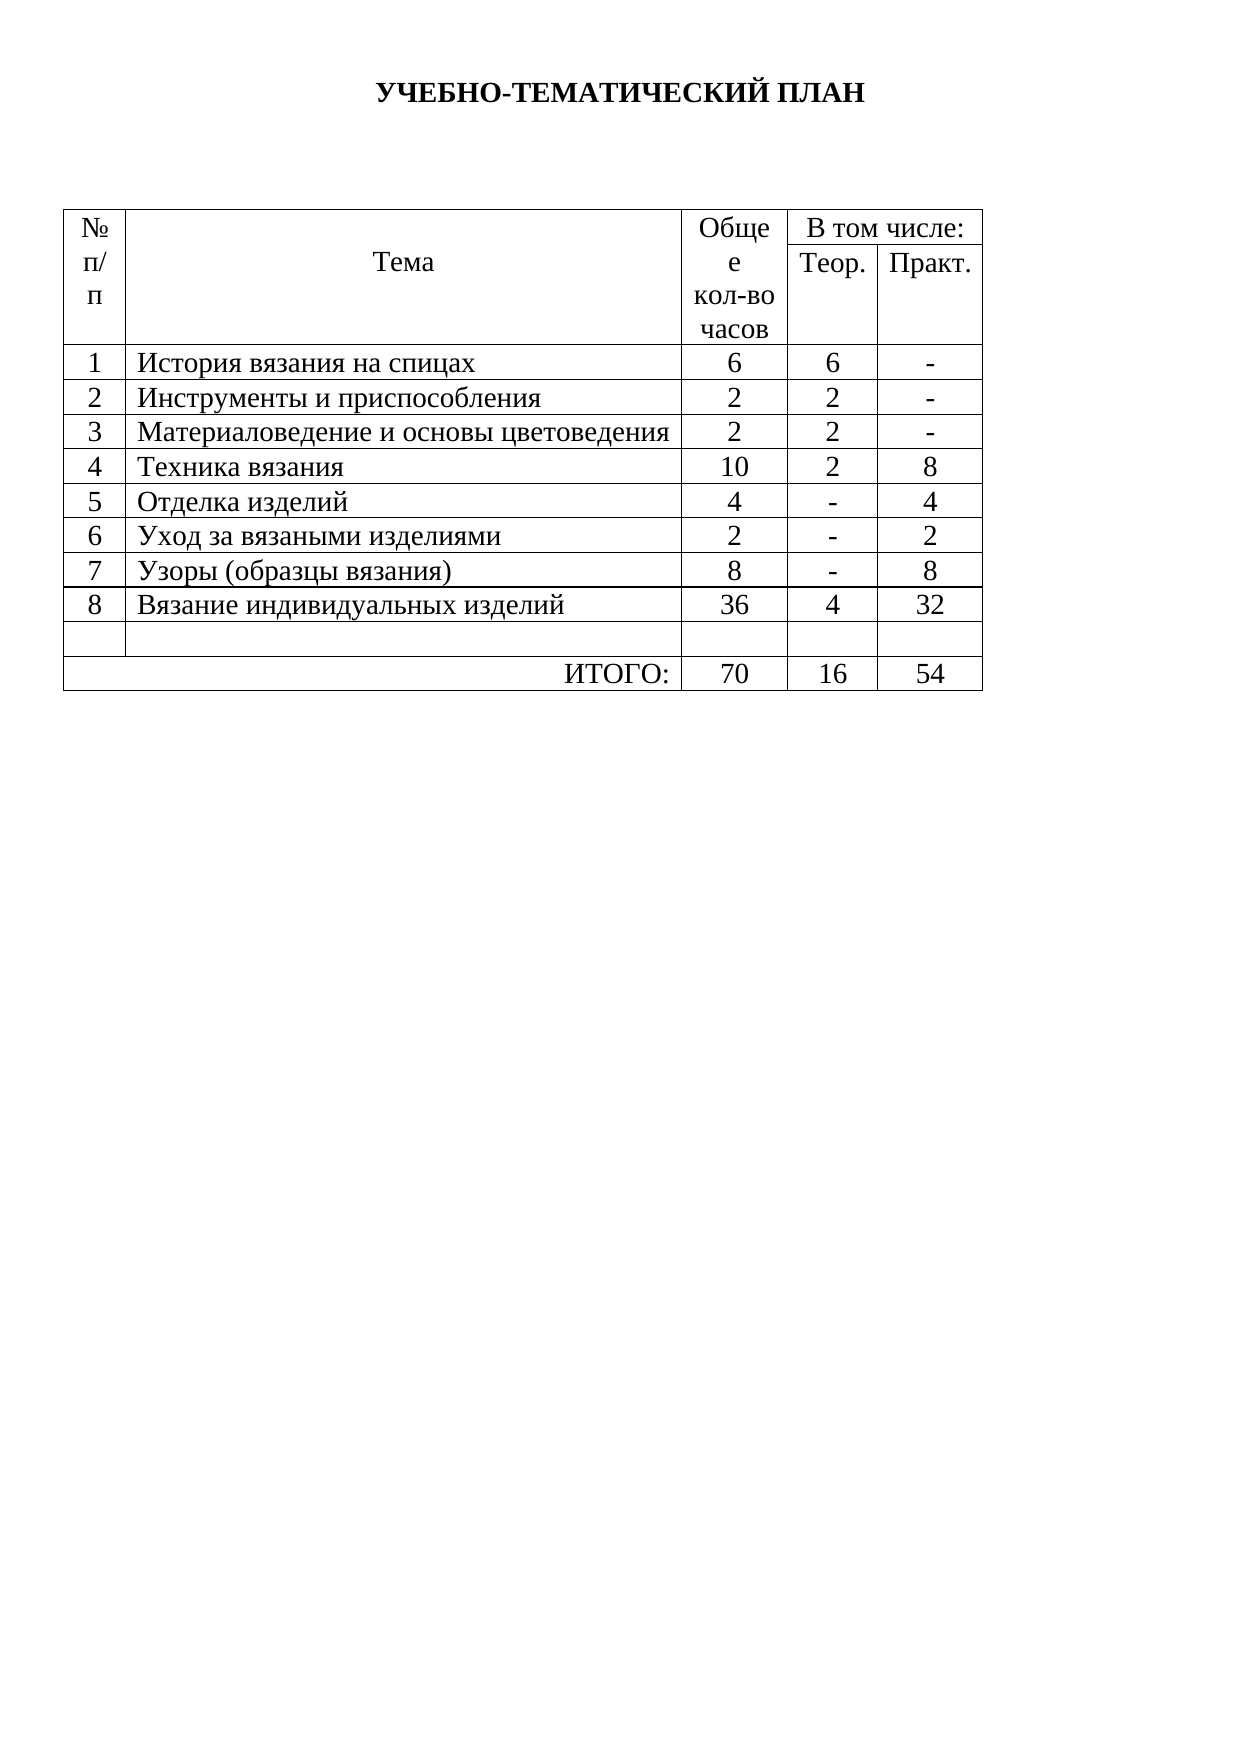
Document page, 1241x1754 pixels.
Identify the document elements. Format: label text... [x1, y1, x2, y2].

table_cell 8 [64, 588, 125, 621]
table_cell Инструменты и приспособления [126, 380, 681, 413]
table_cell [878, 622, 982, 656]
table_cell - [878, 415, 982, 448]
table_cell [64, 622, 125, 656]
table_cell 6 [64, 518, 125, 552]
table_cell [126, 622, 681, 656]
table_header № п/п [64, 210, 125, 344]
table_cell 6 [682, 345, 787, 379]
table_cell 4 [64, 449, 125, 483]
table_cell 36 [682, 588, 787, 621]
table_cell Вязание индивидуальных изделий [126, 588, 681, 621]
table_cell Теор. [788, 245, 877, 344]
table_cell - [878, 380, 982, 413]
table_cell 2 [788, 449, 877, 483]
table_cell 4 [878, 484, 982, 517]
table_cell 8 [682, 553, 787, 586]
table_cell 2 [682, 518, 787, 552]
table_cell 4 [682, 484, 787, 517]
table_cell Практ. [878, 245, 982, 344]
table_cell 6 [788, 345, 877, 379]
table_cell 2 [682, 380, 787, 413]
table_cell 2 [878, 518, 982, 552]
table_cell [682, 622, 787, 656]
table_cell 2 [788, 415, 877, 448]
table_cell ИТОГО: [64, 657, 681, 690]
table_cell 2 [788, 380, 877, 413]
table_cell Узоры (образцы вязания) [126, 553, 681, 586]
table_cell 8 [878, 553, 982, 586]
table_cell 4 [788, 588, 877, 621]
table_cell 7 [64, 553, 125, 586]
table_cell - [788, 484, 877, 517]
table_cell 2 [682, 415, 787, 448]
table_cell История вязания на спицах [126, 345, 681, 379]
table_header Общее кол-во часов [682, 210, 787, 344]
table_cell 5 [64, 484, 125, 517]
table_cell 3 [64, 415, 125, 448]
table_cell 2 [64, 380, 125, 413]
table_cell 10 [682, 449, 787, 483]
table_cell - [788, 553, 877, 586]
table_cell 8 [878, 449, 982, 483]
text УЧЕБНО-ТЕМАТИЧЕСКИЙ ПЛАН [75, 75, 1165, 108]
table_cell Отделка изделий [126, 484, 681, 517]
table_cell Материаловедение и основы цветоведения [126, 415, 681, 448]
table_cell 70 [682, 657, 787, 690]
table_cell [788, 622, 877, 656]
table_cell Техника вязания [126, 449, 681, 483]
table_header В том числе: [788, 210, 982, 244]
table_cell - [788, 518, 877, 552]
table_header Тема [126, 210, 681, 344]
table_cell 16 [788, 657, 877, 690]
table_cell Уход за вязаными изделиями [126, 518, 681, 552]
table_cell 1 [64, 345, 125, 379]
table_cell 54 [878, 657, 982, 690]
table_cell - [878, 345, 982, 379]
table_cell 32 [878, 588, 982, 621]
